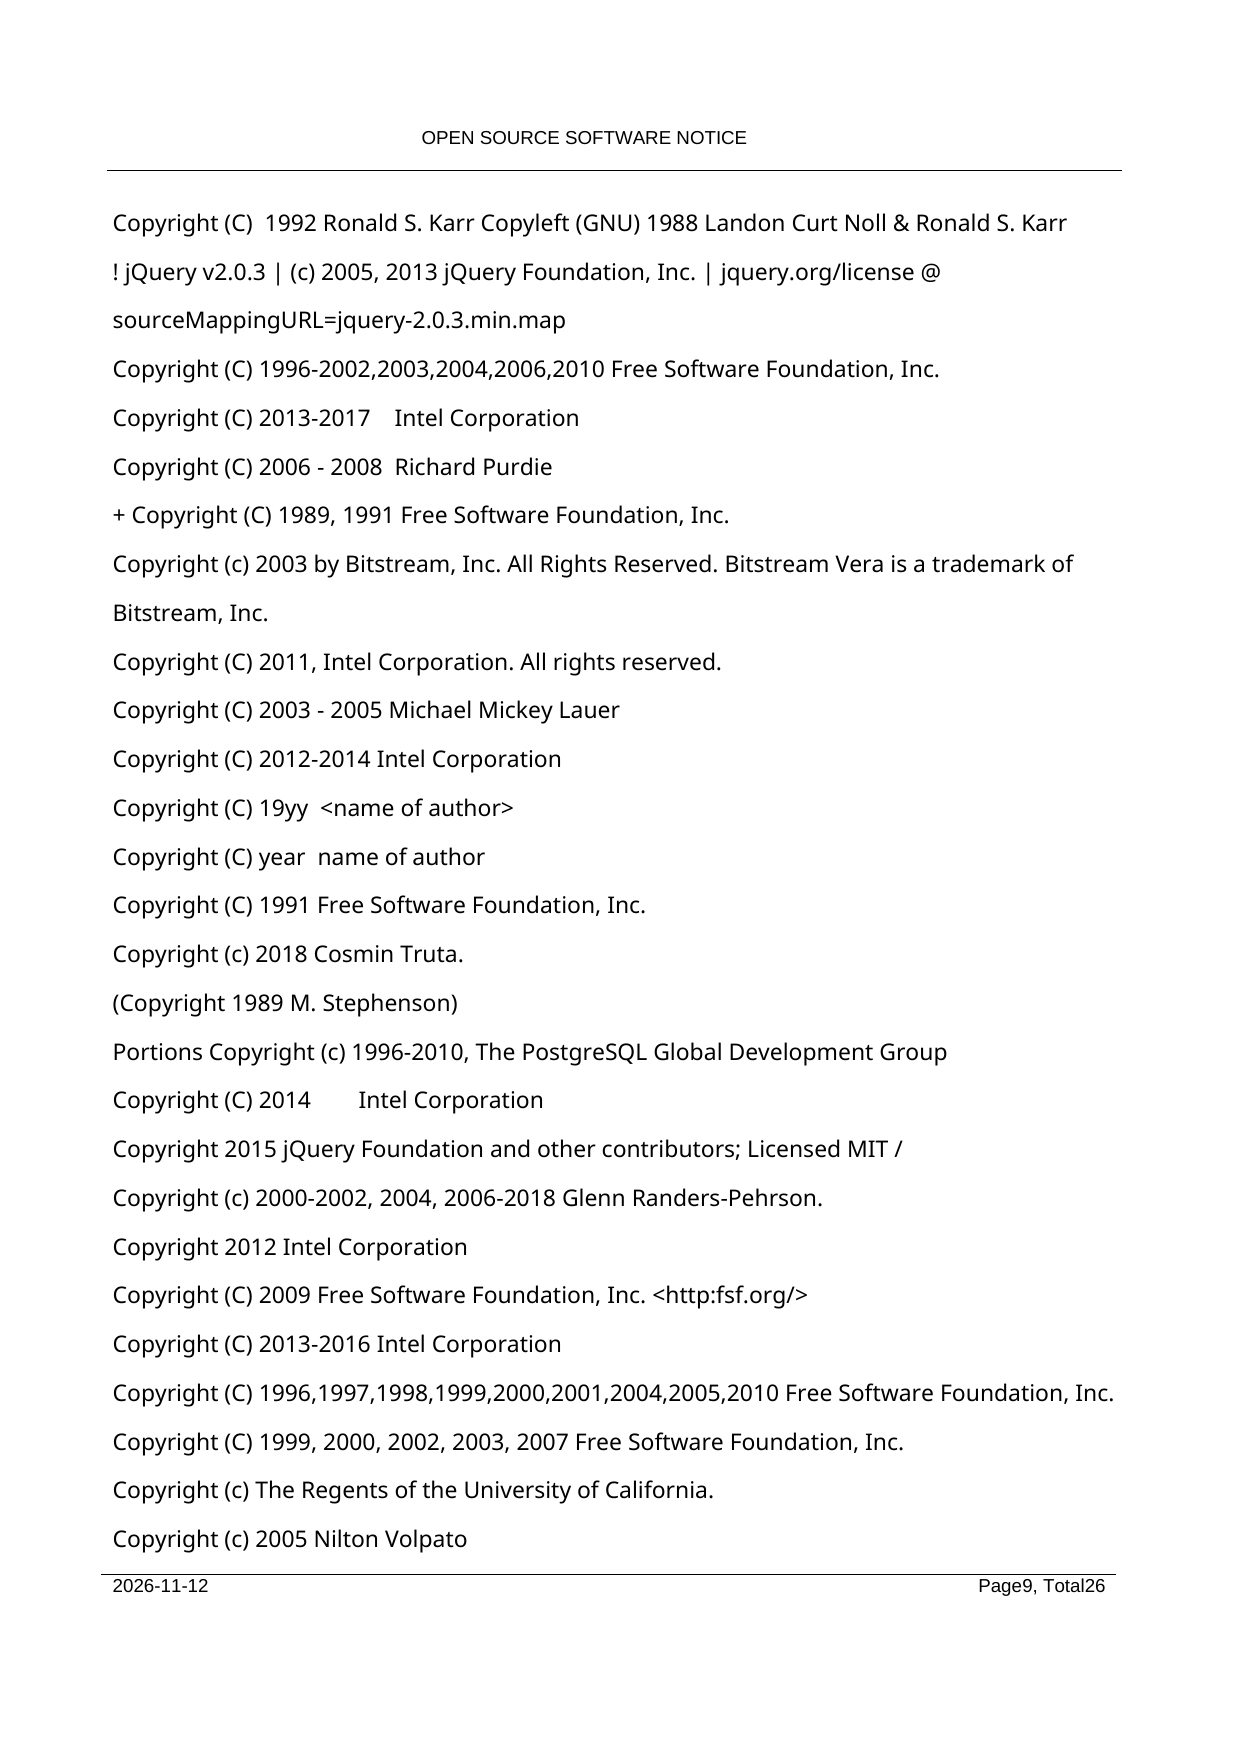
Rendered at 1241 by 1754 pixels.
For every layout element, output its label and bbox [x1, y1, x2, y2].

text [112, 206, 1128, 1555]
